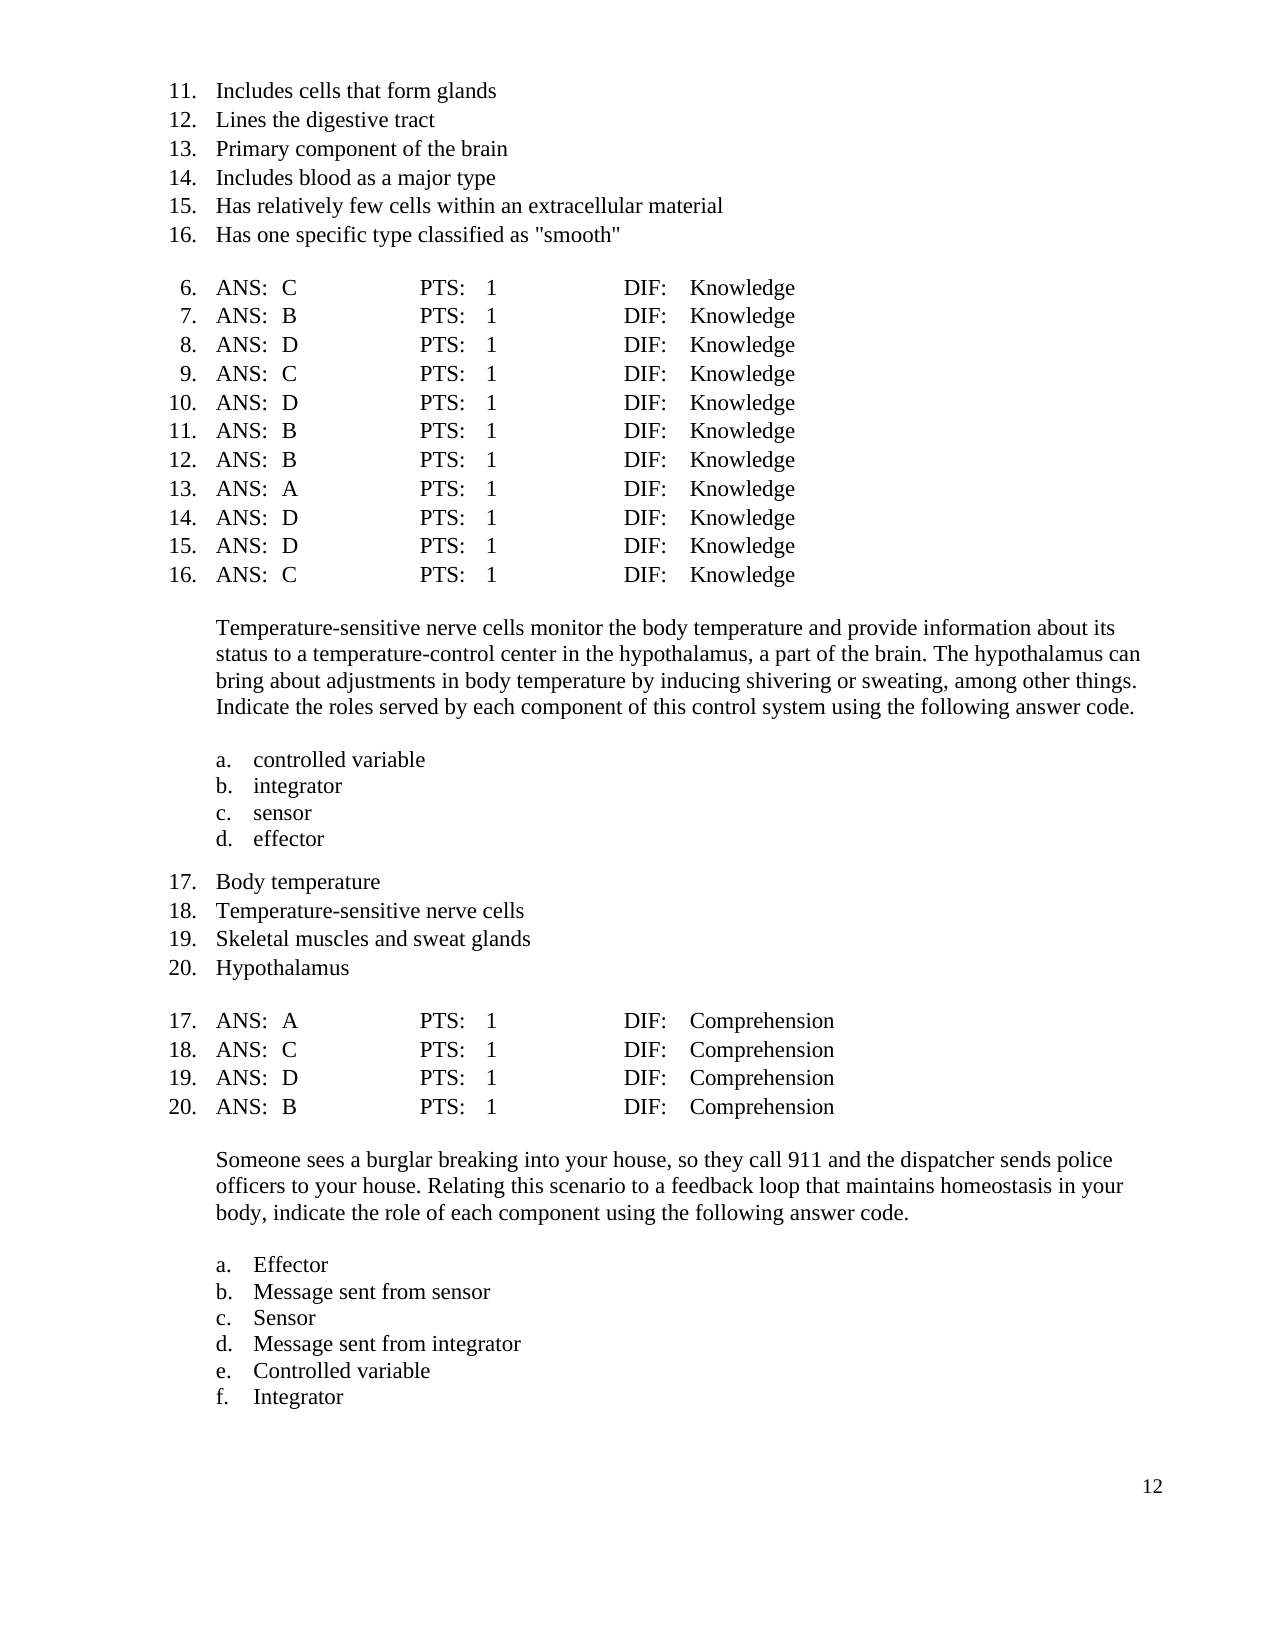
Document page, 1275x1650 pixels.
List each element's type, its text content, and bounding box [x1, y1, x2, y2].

table_cell c. [211, 799, 248, 825]
text 12. Lines the digestive tract [150, 106, 1162, 132]
text 16. ANS: C PTS: 1 DIF: Knowledge [150, 561, 1162, 588]
text 7. ANS: B PTS: 1 DIF: Knowledge [150, 303, 1162, 329]
table_cell Integrator [249, 1383, 1092, 1436]
table_header Effector [249, 1251, 1092, 1278]
table_cell Sensor [249, 1304, 1092, 1330]
text 17. ANS: A PTS: 1 DIF: Comprehension [150, 1007, 1162, 1033]
text 18. ANS: C PTS: 1 DIF: Comprehension [150, 1036, 1162, 1062]
table_cell e. [211, 1357, 248, 1383]
text 12. ANS: B PTS: 1 DIF: Knowledge [150, 446, 1162, 473]
text 11. Includes cells that form glands [150, 77, 1162, 104]
table_cell Message sent from integrator [249, 1330, 1092, 1357]
text 14. Includes blood as a major type [150, 164, 1162, 190]
text 11. ANS: B PTS: 1 DIF: Knowledge [150, 418, 1162, 444]
text 17. Body temperature [150, 868, 1162, 894]
table_cell d. [211, 825, 248, 851]
text 18. Temperature-sensitive nerve cells [150, 897, 1162, 923]
text 15. ANS: D PTS: 1 DIF: Knowledge [150, 533, 1162, 559]
table_cell f. [211, 1383, 248, 1436]
table_header a. [211, 1251, 248, 1278]
text 13. ANS: A PTS: 1 DIF: Knowledge [150, 475, 1162, 501]
table_cell c. [211, 1304, 248, 1330]
text 19. Skeletal muscles and sweat glands [150, 926, 1162, 952]
text 8. ANS: D PTS: 1 DIF: Knowledge [150, 331, 1162, 358]
table_cell Controlled variable [249, 1357, 1092, 1383]
text 20. Hypothalamus [150, 954, 1162, 981]
text 13. Primary component of the brain [150, 135, 1162, 161]
table_cell Message sent from sensor [249, 1278, 1092, 1304]
table_cell b. [211, 772, 248, 798]
text 6. ANS: C PTS: 1 DIF: Knowledge [150, 274, 1162, 300]
text Someone sees a burglar breaking into your house, so they call 911 and the dispatcher sends police officers to your house. Relating this scenario to a feedback loop that maintains homeostasis in your body, indicate the role of each component using the following answer code. [216, 1146, 1162, 1225]
text 14. ANS: D PTS: 1 DIF: Knowledge [150, 504, 1162, 530]
text 10. ANS: D PTS: 1 DIF: Knowledge [150, 389, 1162, 415]
text 16. Has one specific type classified as "smooth" [150, 221, 1162, 247]
table_cell b. [211, 1278, 248, 1304]
text 15. Has relatively few cells within an extracellular material [150, 192, 1162, 219]
text 20. ANS: B PTS: 1 DIF: Comprehension [150, 1093, 1162, 1119]
table_cell effector [249, 825, 1092, 851]
table_header controlled variable [249, 746, 1092, 772]
table_cell d. [211, 1330, 248, 1357]
text 19. ANS: D PTS: 1 DIF: Comprehension [150, 1064, 1162, 1091]
table_cell sensor [249, 799, 1092, 825]
table_cell integrator [249, 772, 1092, 798]
text Temperature-sensitive nerve cells monitor the body temperature and provide information about its status to a temperature-control center in the hypothalamus, a part of the brain. The hypothalamus can bring about adjustments in body temperature by inducing shivering or sweating, among other things. Indicate the roles served by each component of this control system using the following answer code. [216, 614, 1162, 719]
text 9. ANS: C PTS: 1 DIF: Knowledge [150, 360, 1162, 386]
table_header a. [211, 746, 248, 772]
